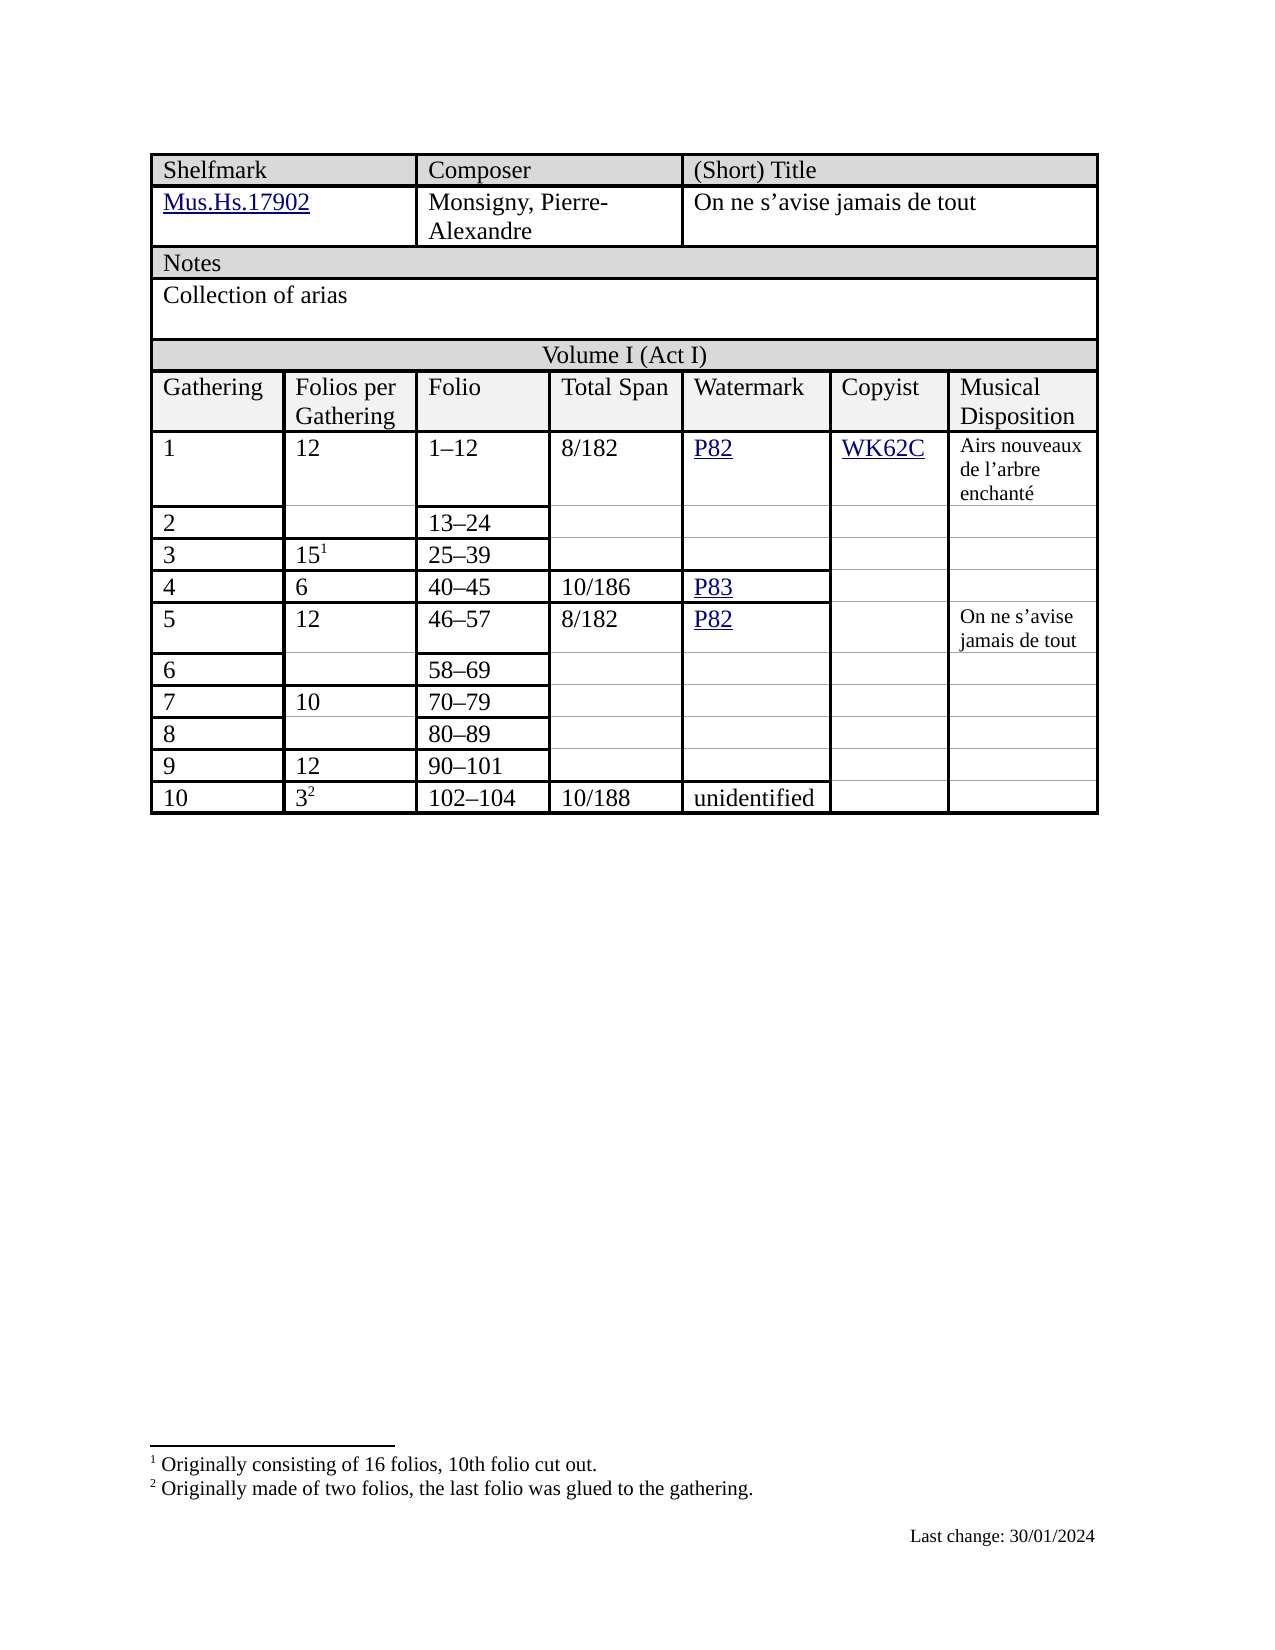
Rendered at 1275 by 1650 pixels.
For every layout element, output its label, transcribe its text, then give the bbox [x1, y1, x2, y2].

table_cell [950, 749, 1096, 779]
table_cell unidentified [684, 783, 829, 811]
table_cell On ne s’avise jamais de tout [950, 602, 1096, 652]
table_cell [551, 717, 681, 748]
table_cell [551, 653, 681, 684]
table_cell Folio [418, 373, 548, 430]
table_cell 8/182 [551, 604, 681, 652]
table_cell 8/182 [551, 433, 681, 505]
table_cell [551, 749, 681, 779]
table_cell [684, 506, 829, 537]
table_header Composer [418, 156, 681, 184]
table_cell [684, 653, 829, 684]
table_cell [684, 717, 829, 748]
table_cell Mus.Hs.17902 [153, 188, 415, 245]
table_header (Short) Title [684, 156, 1096, 184]
table_cell Gathering [153, 373, 282, 430]
table_cell 2 [153, 508, 282, 537]
table_cell 1 [153, 433, 282, 505]
table_cell WK62C [832, 433, 947, 505]
table_cell 15 [286, 540, 415, 569]
table_cell [950, 653, 1096, 684]
table_cell [832, 749, 947, 779]
table_cell [832, 602, 947, 652]
table_cell [950, 685, 1096, 716]
table_cell Total Span [551, 373, 681, 430]
table_cell 90–101 [418, 751, 548, 779]
table_cell [832, 685, 947, 716]
table_cell 9 [153, 751, 282, 779]
table_cell [684, 685, 829, 716]
table_cell 1–12 [418, 433, 548, 505]
table_cell Musical Disposition [950, 373, 1096, 430]
table_cell 3 [153, 540, 282, 569]
table_cell 6 [286, 572, 415, 601]
table_cell Airs nouveaux de l’arbre enchanté [950, 433, 1096, 505]
table_cell [832, 717, 947, 748]
table_cell Collection of arias [153, 280, 1096, 337]
table_cell 80–89 [418, 719, 548, 748]
table_cell [950, 717, 1096, 748]
table_cell [684, 749, 829, 779]
table_cell [832, 781, 947, 811]
table_cell [551, 538, 681, 569]
table_cell 10/186 [551, 572, 681, 601]
table_cell 13–24 [418, 508, 548, 537]
table_cell 70–79 [418, 687, 548, 716]
table_cell 12 [286, 433, 415, 505]
table_cell [950, 506, 1096, 537]
table_cell 12 [286, 604, 415, 652]
table_cell [832, 506, 947, 537]
table_cell [832, 570, 947, 601]
table_cell 3 [286, 783, 415, 811]
table_cell Watermark [684, 373, 829, 430]
table_cell P82 [684, 433, 829, 505]
table_cell P83 [684, 572, 829, 601]
table_cell [286, 653, 415, 684]
table_cell [551, 506, 681, 537]
table_cell 10 [153, 783, 282, 811]
table_cell 6 [153, 655, 282, 684]
table_cell 46–57 [418, 604, 548, 652]
table_cell [950, 570, 1096, 601]
table_cell [684, 538, 829, 569]
table_cell [832, 653, 947, 684]
table_cell [286, 506, 415, 537]
table_cell Copyist [832, 373, 947, 430]
table_cell Volume I (Act I) [153, 341, 1096, 369]
table_cell 12 [286, 751, 415, 779]
table_cell [832, 538, 947, 569]
table_cell 10 [286, 687, 415, 716]
table_cell On ne s’avise jamais de tout [684, 188, 1096, 245]
table_cell Monsigny, Pierre-Alexandre [418, 188, 681, 245]
table_cell 102–104 [418, 783, 548, 811]
table_cell 58–69 [418, 655, 548, 684]
table_cell 7 [153, 687, 282, 716]
table_cell Folios per Gathering [286, 373, 415, 430]
table_cell 25–39 [418, 540, 548, 569]
table_cell 10/188 [551, 783, 681, 811]
table_header Shelfmark [153, 156, 415, 184]
table_cell [950, 781, 1096, 811]
table_cell [286, 717, 415, 748]
table_cell 8 [153, 719, 282, 748]
table_cell Notes [153, 248, 1096, 277]
table_cell [551, 685, 681, 716]
table_cell [950, 538, 1096, 569]
table_cell P82 [684, 604, 829, 652]
table_cell 40–45 [418, 572, 548, 601]
table_cell 5 [153, 604, 282, 652]
table_cell 4 [153, 572, 282, 601]
